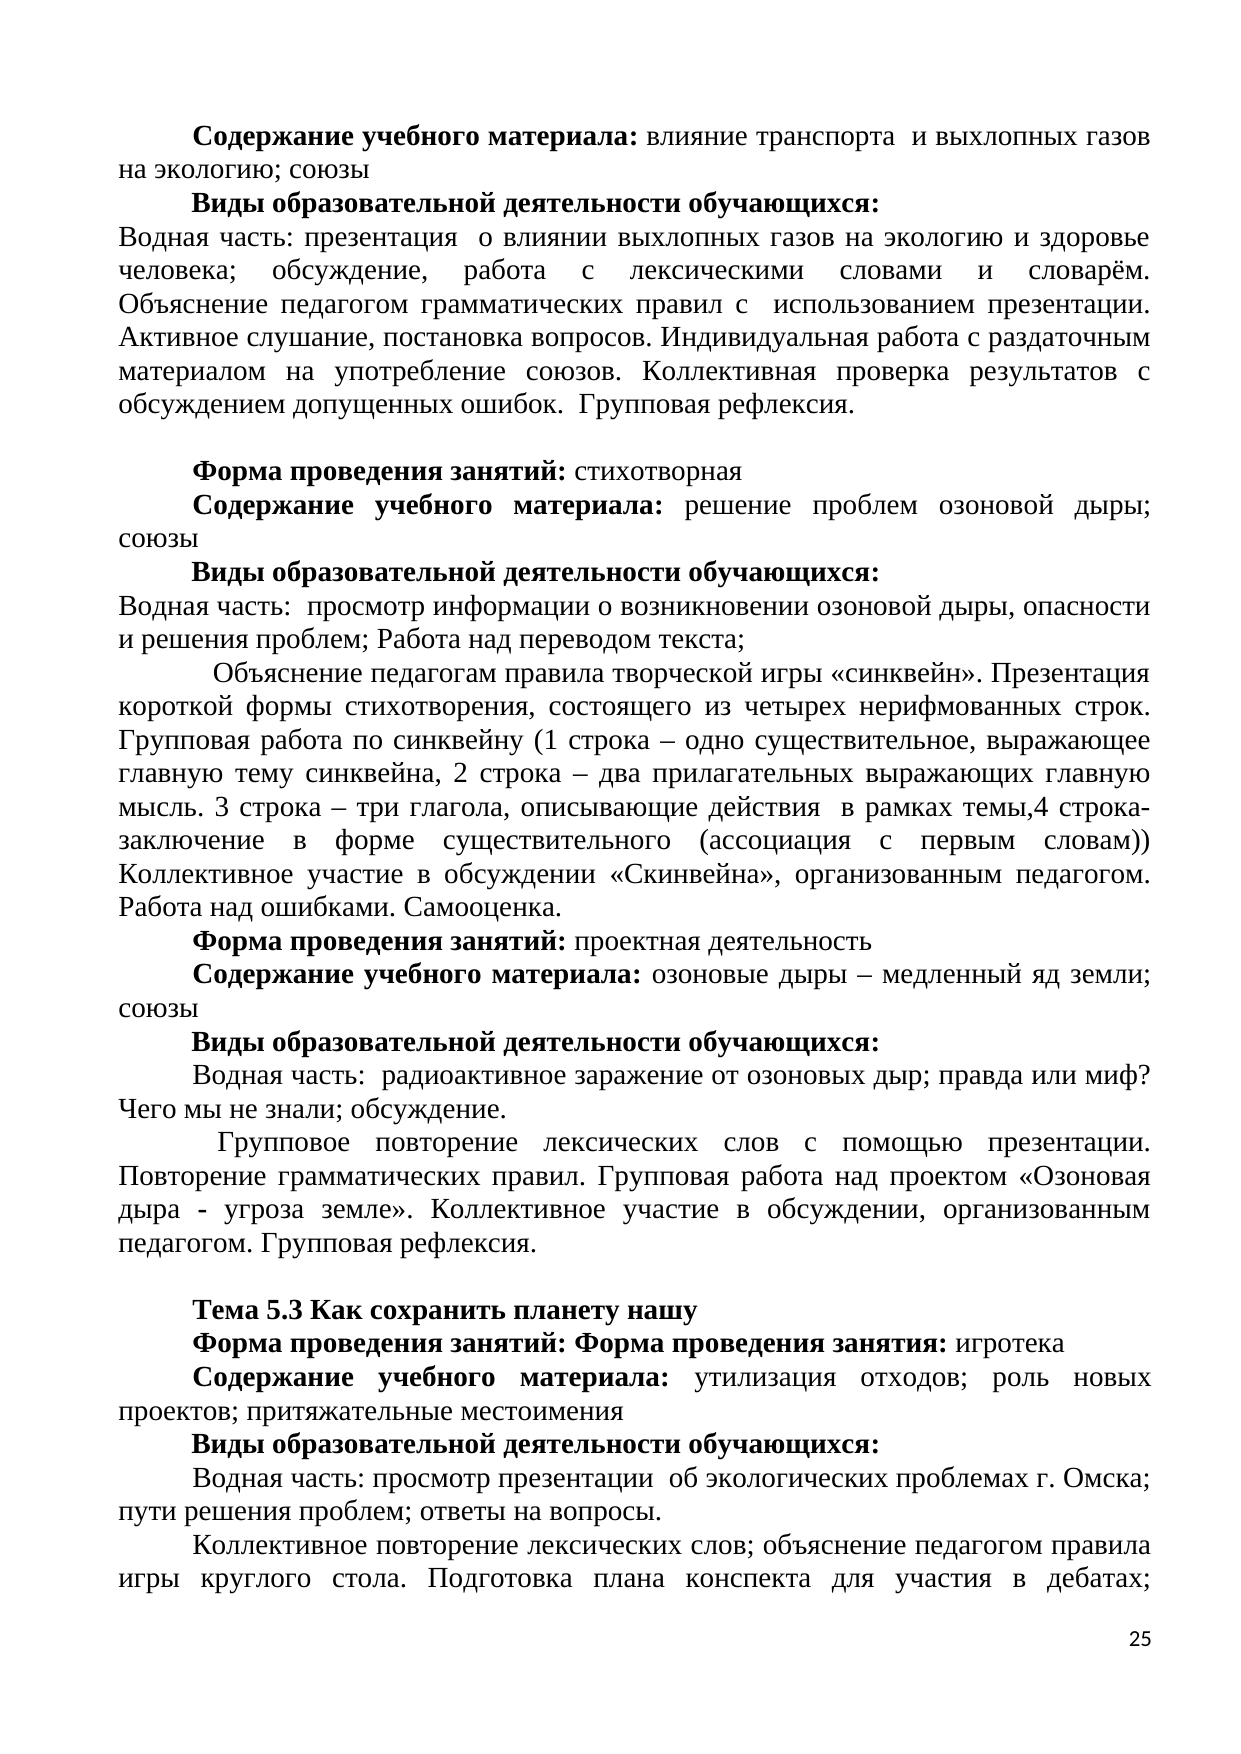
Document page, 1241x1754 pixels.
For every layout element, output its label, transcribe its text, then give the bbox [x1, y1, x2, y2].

text Форма проведения занятий: Форма проведения занятия: игротека [118, 1326, 1152, 1359]
text Форма проведения занятий: стихотворная [118, 453, 1152, 487]
text Объяснение педагогам правила творческой игры «синквейн». Презентация короткой формы стихотворения, состоящего из четырех нерифмованных строк. Групповая работа по синквейну (1 строка – одно существительное, выражающее главную тему синквейна, 2 строка – два прилагательных выражающих главную мысль. 3 строка – три глагола, описывающие действия в рамках темы,4 строка- заключение в форме существительного (ассоциация с первым словам)) Коллективное участие в обсуждении «Скинвейна», организованным педагогом. Работа над ошибками. Самооценка. [118, 655, 1152, 923]
text Содержание учебного материала: влияние транспорта и выхлопных газов на экологию; союзы [118, 118, 1152, 185]
text Содержание учебного материала: озоновые дыры – медленный яд земли; союзы [118, 957, 1152, 1024]
text Водная часть: радиоактивное заражение от озоновых дыр; правда или миф? Чего мы не знали; обсуждение. [118, 1057, 1152, 1124]
text Виды образовательной деятельности обучающихся: [118, 554, 1152, 588]
text Групповое повторение лексических слов с помощью презентации. Повторение грамматических правил. Групповая работа над проектом «Озоновая дыра - угроза земле». Коллективное участие в обсуждении, организованным педагогом. Групповая рефлексия. [118, 1124, 1152, 1258]
text Виды образовательной деятельности обучающихся: [118, 1024, 1152, 1057]
text Виды образовательной деятельности обучающихся: [118, 185, 1152, 219]
text Виды образовательной деятельности обучающихся: [118, 1426, 1152, 1460]
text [118, 1527, 1152, 1594]
text Содержание учебного материала: решение проблем озоновой дыры; союзы [118, 487, 1152, 554]
text Водная часть: презентация о влиянии выхлопных газов на экологию и здоровье человека; обсуждение, работа с лексическими словами и словарём. Объяснение педагогом грамматических правил с использованием презентации. Активное слушание, постановка вопросов. Индивидуальная работа с раздаточным материалом на употребление союзов. Коллективная проверка результатов с обсуждением допущенных ошибок. Групповая рефлексия. [118, 219, 1152, 420]
text Форма проведения занятий: проектная деятельность [118, 923, 1152, 957]
text Тема 5.3 Как сохранить планету нашу [118, 1292, 1152, 1326]
text Водная часть: просмотр информации о возникновении озоновой дыры, опасности и решения проблем; Работа над переводом текста; [118, 588, 1152, 655]
text Водная часть: просмотр презентации об экологических проблемах г. Омска; пути решения проблем; ответы на вопросы. [118, 1460, 1152, 1527]
text Содержание учебного материала: утилизация отходов; роль новых проектов; притяжательные местоимения [118, 1359, 1152, 1426]
